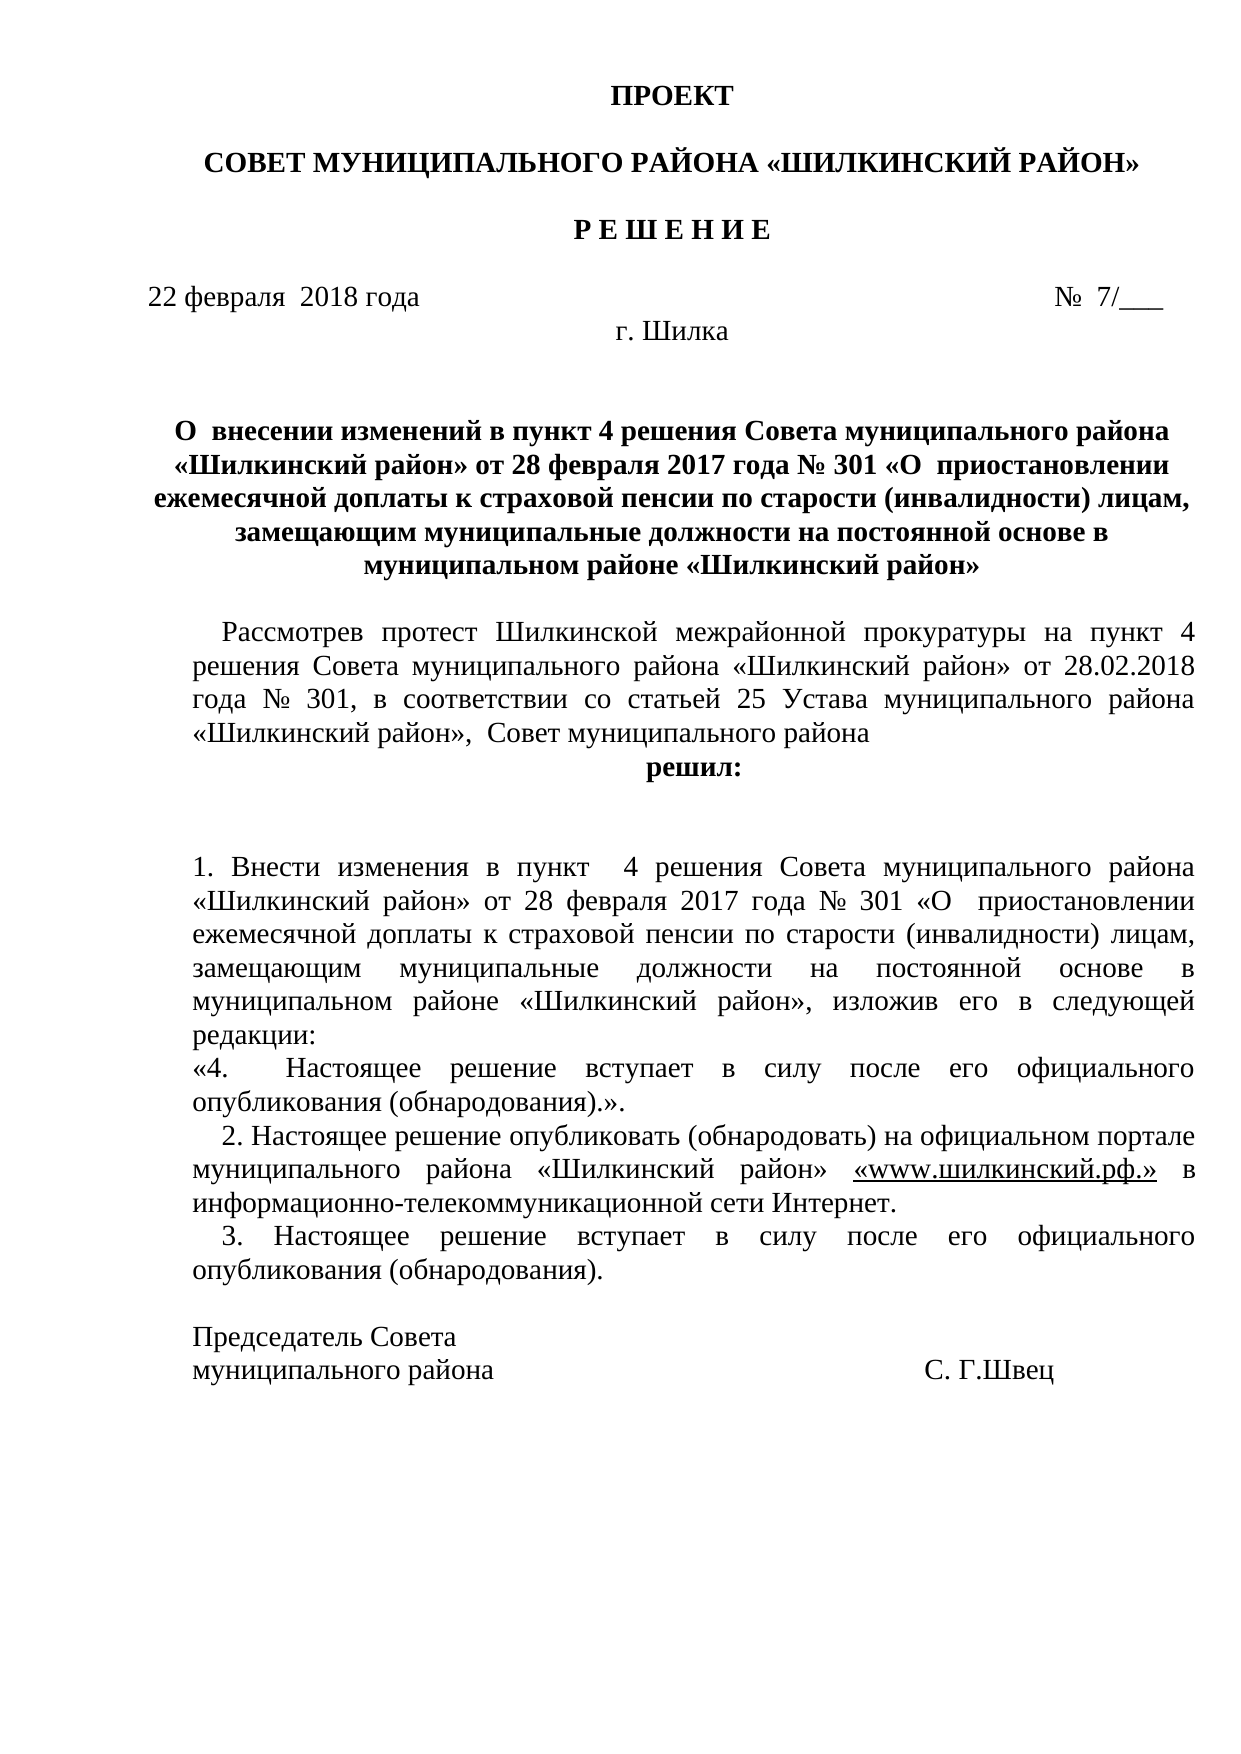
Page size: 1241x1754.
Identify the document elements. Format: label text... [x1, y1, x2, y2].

text ПРОЕКТ [148, 78, 1196, 145]
text г. Шилка [148, 313, 1196, 346]
text 3. Настоящее решение вступает в силу после его официального опубликования (обнародования). [192, 1218, 1196, 1285]
text 22 февраля 2018 года № 7/___ [148, 279, 1196, 313]
text решил: [192, 749, 1196, 782]
text «4. Настоящее решение вступает в силу после его официального опубликования (обнародования).». [192, 1051, 1196, 1118]
text муниципального района С. Г.Швец [192, 1352, 1196, 1386]
text СОВЕТ МУНИЦИПАЛЬНОГО РАЙОНА «ШИЛКИНСКИЙ РАЙОН» [148, 145, 1196, 178]
text Председатель Совета [192, 1319, 1196, 1352]
text 2. Настоящее решение опубликовать (обнародовать) на официальном портале муниципального района «Шилкинский район» «www.шилкинский.рф.» в информационно-телекоммуникационной сети Интернет. [192, 1118, 1196, 1218]
text Р Е Ш Е Н И Е [148, 212, 1196, 246]
text О внесении изменений в пункт 4 решения Совета муниципального района «Шилкинский район» от 28 февраля 2017 года № 301 «О приостановлении ежемесячной доплаты к страховой пенсии по старости (инвалидности) лицам, замещающим муниципальные должности на постоянной основе в муниципальном районе «Шилкинский район» [148, 413, 1196, 581]
text 1. Внести изменения в пункт 4 решения Совета муниципального района «Шилкинский район» от 28 февраля 2017 года № 301 «О приостановлении ежемесячной доплаты к страховой пенсии по старости (инвалидности) лицам, замещающим муниципальные должности на постоянной основе в муниципальном районе «Шилкинский район», изложив его в следующей редакции: [192, 849, 1196, 1051]
text Рассмотрев протест Шилкинской межрайонной прокуратуры на пункт 4 решения Совета муниципального района «Шилкинский район» от 28.02.2018 года № 301, в соответствии со статьей 25 Устава муниципального района «Шилкинский район», Совет муниципального района [192, 614, 1196, 749]
